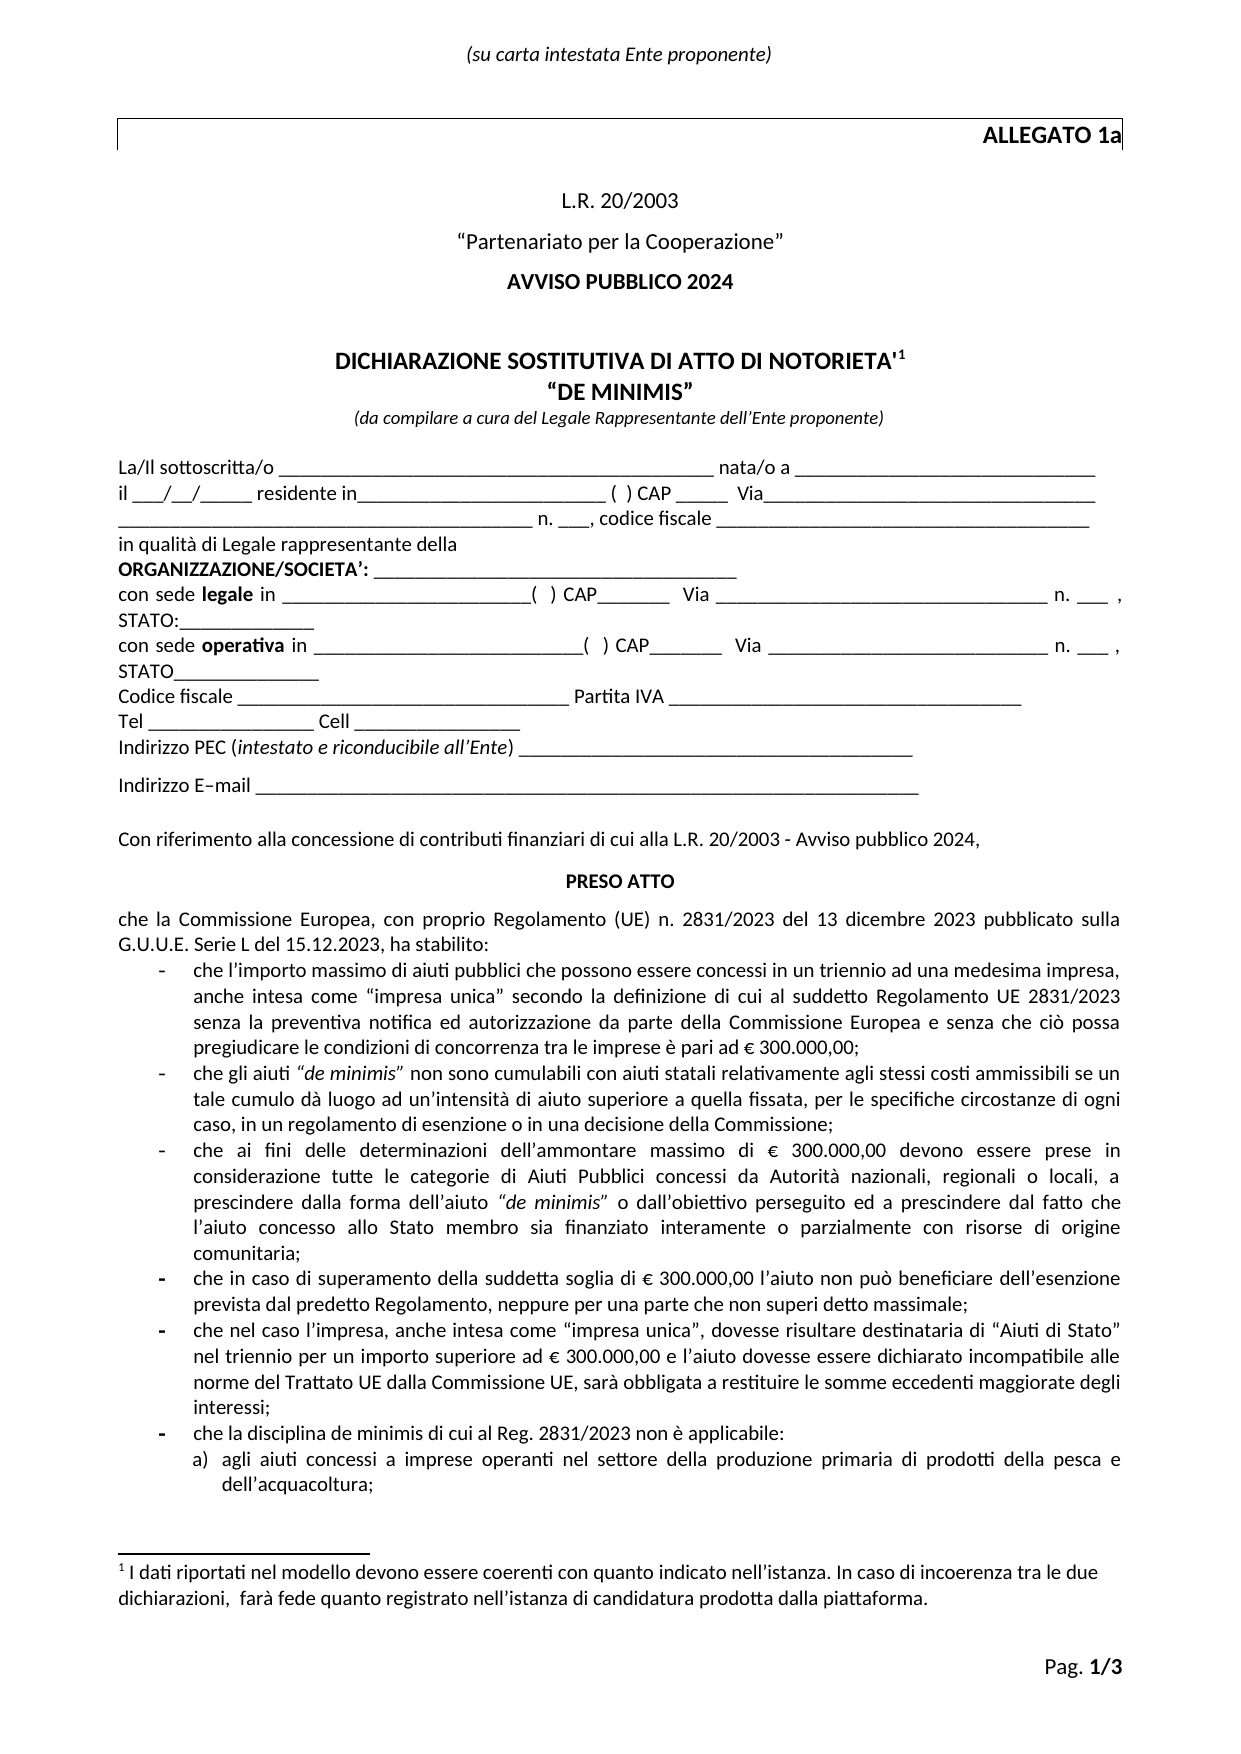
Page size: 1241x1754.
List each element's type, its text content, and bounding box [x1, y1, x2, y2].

text “Partenariato per la Cooperazione” [118, 227, 1122, 255]
text ALLEGATO 1a [118, 119, 1122, 150]
list che gli aiuti “de minimis” non sono cumulabili con aiuti statali relativamente agli stessi costi ammissibili se un tale cumulo dà luogo ad un’intensità di aiuto superiore a quella fissata, per le specifiche circostanze di ogni caso, in un regolamento di esenzione o in una decisione della Commissione; [156, 1060, 1122, 1137]
list che nel caso l’impresa, anche intesa come “impresa unica”, dovesse risultare destinataria di “Aiuti di Stato” nel triennio per un importo superiore ad € 300.000,00 e l’aiuto dovesse essere dichiarato incompatibile alle norme del Trattato UE dalla Commissione UE, sarà obbligata a restituire le somme eccedenti maggiorate degli interessi; [156, 1317, 1122, 1420]
text con sede operativa in __________________________( ) CAP_______ Via ___________________________ n. ___ , STATO______________ [118, 632, 1122, 683]
text DICHIARAZIONE SOSTITUTIVA DI ATTO DI NOTORIETA' [118, 346, 1122, 376]
list che ai fini delle determinazioni dell’ammontare massimo di € 300.000,00 devono essere prese in considerazione tutte le categorie di Aiuti Pubblici concessi da Autorità nazionali, regionali o locali, a prescindere dalla forma dell’aiuto “de minimis” o dall’obiettivo perseguito ed a prescindere dal fatto che l’aiuto concesso allo Stato membro sia finanziato interamente o parzialmente con risorse di origine comunitaria; [156, 1137, 1122, 1265]
text “DE MINIMIS” [118, 376, 1122, 407]
text il ___/__/_____ residente in________________________ ( ) CAP _____ Via________________________________ [118, 480, 1122, 505]
text Con riferimento alla concessione di contributi finanziari di cui alla L.R. 20/2003 - Avviso pubblico 2024, [118, 827, 1122, 852]
text La/Il sottoscritta/o __________________________________________ nata/o a _____________________________ [118, 454, 1122, 480]
text (da compilare a cura del Legale Rappresentante dell’Ente proponente) [118, 407, 1122, 429]
list agli aiuti concessi a imprese operanti nel settore della produzione primaria di prodotti della pesca e dell’acquacoltura; [192, 1446, 1122, 1497]
text Indirizzo E–mail ________________________________________________________________ [118, 772, 1122, 797]
text ORGANIZZAZIONE/SOCIETA’: ___________________________________ [118, 556, 1122, 582]
text AVVISO PUBBLICO 2024 [118, 267, 1122, 296]
text PRESO ATTO [118, 868, 1122, 894]
text Tel ________________ Cell ________________ [118, 709, 1122, 734]
list che la disciplina de minimis di cui al Reg. 2831/2023 non è applicabile: [156, 1420, 1122, 1446]
text L.R. 20/2003 [118, 186, 1122, 214]
text Indirizzo PEC (intestato e riconducibile all’Ente) ______________________________________ [118, 734, 1122, 759]
list che l’importo massimo di aiuti pubblici che possono essere concessi in un triennio ad una medesima impresa, anche intesa come “impresa unica” secondo la definizione di cui al suddetto Regolamento UE 2831/2023 senza la preventiva notifica ed autorizzazione da parte della Commissione Europea e senza che ciò possa pregiudicare le condizioni di concorrenza tra le imprese è pari ad € 300.000,00; [156, 957, 1122, 1060]
text Codice fiscale ________________________________ Partita IVA __________________________________ [118, 683, 1122, 709]
text in qualità di Legale rappresentante della [118, 531, 1122, 556]
text ________________________________________ n. ___, codice fiscale ____________________________________ [118, 505, 1122, 531]
list che in caso di superamento della suddetta soglia di € 300.000,00 l’aiuto non può beneficiare dell’esenzione prevista dal predetto Regolamento, neppure per una parte che non superi detto massimale; [156, 1265, 1122, 1317]
text con sede legale in ________________________( ) CAP_______ Via ________________________________ n. ___ , STATO:_____________ [118, 582, 1122, 632]
text che la Commissione Europea, con proprio Regolamento (UE) n. 2831/2023 del 13 dicembre 2023 pubblicato sulla G.U.U.E. Serie L del 15.12.2023, ha stabilito: [118, 906, 1122, 957]
